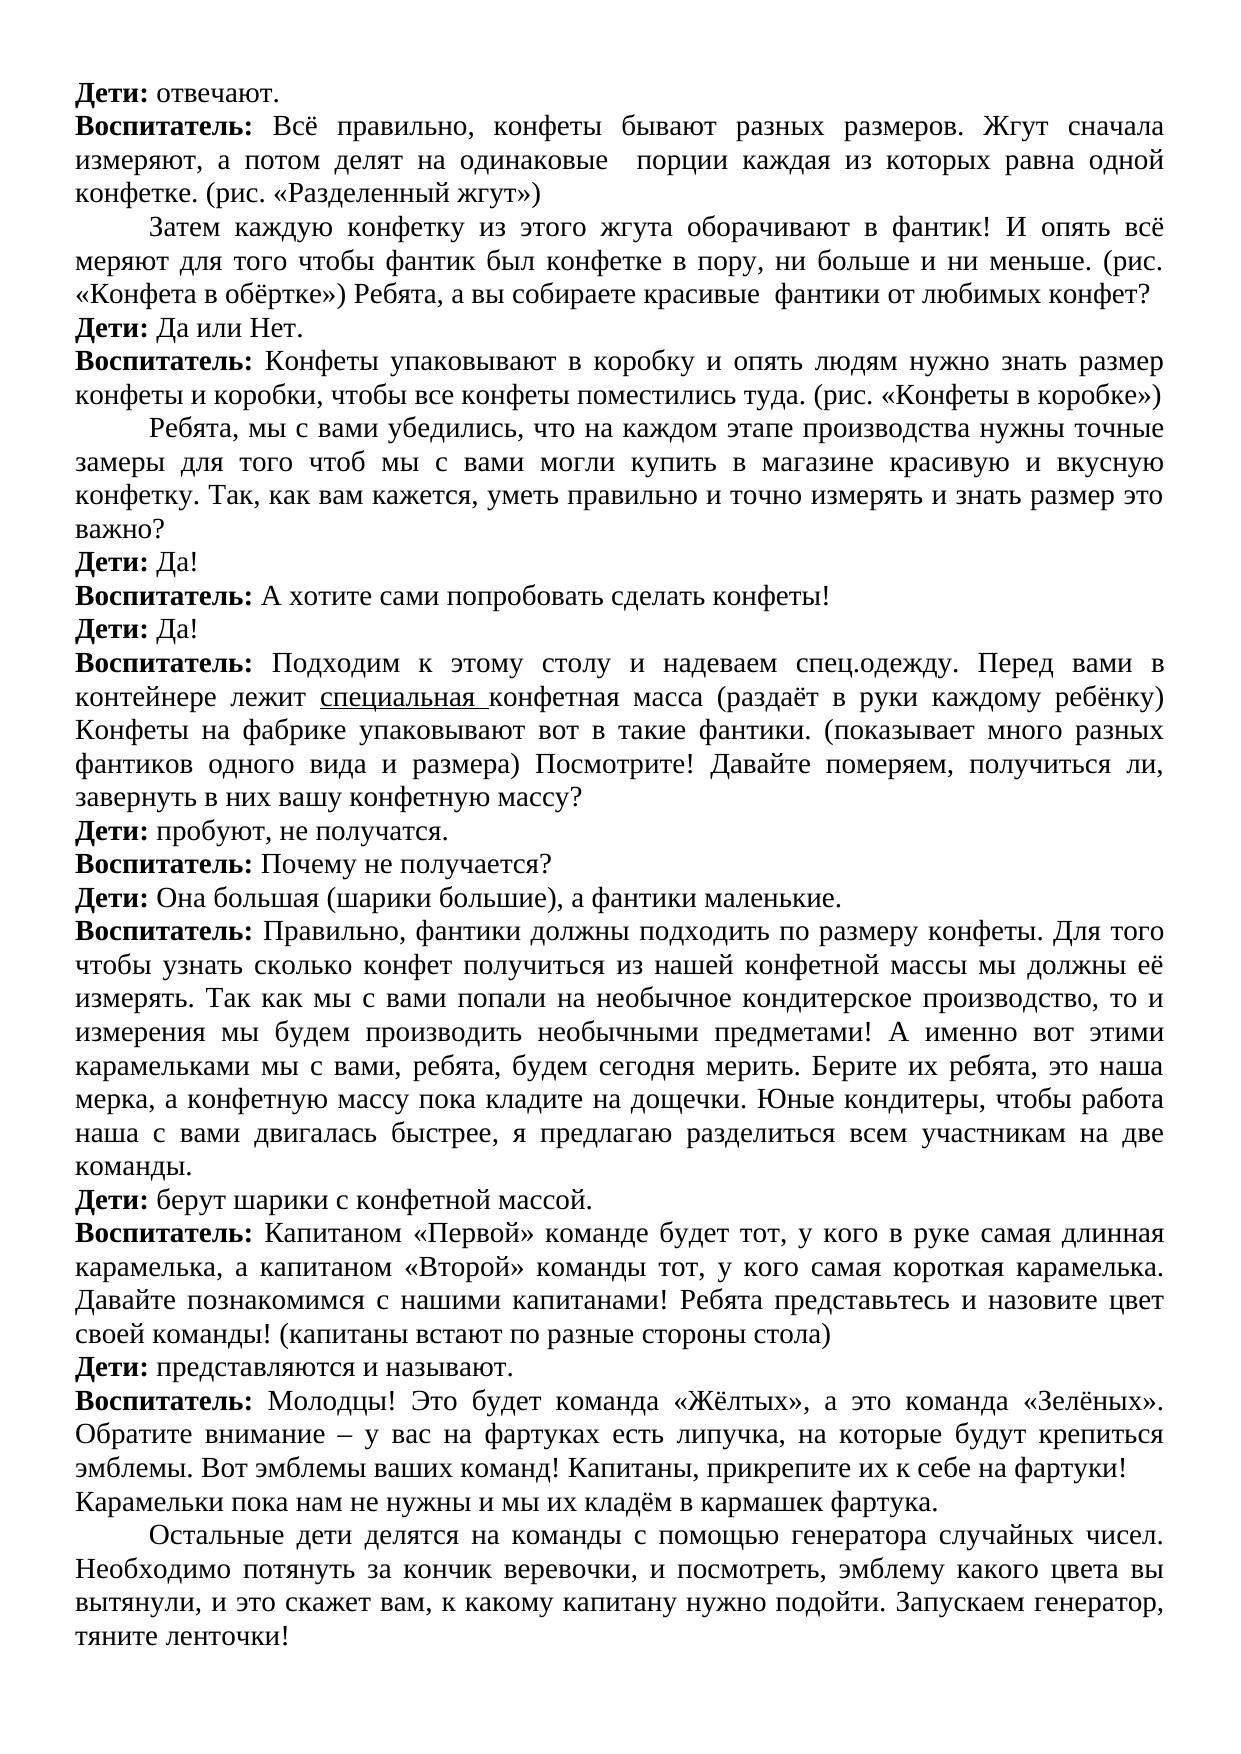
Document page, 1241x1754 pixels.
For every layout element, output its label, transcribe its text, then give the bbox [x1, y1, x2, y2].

text Воспитатель: Всё правильно, конфеты бывают разных размеров. Жгут сначала измеряют, а потом делят на одинаковые порции каждая из которых равна одной конфетке. (рис. «Разделенный жгут») [75, 108, 1165, 209]
text Затем каждую конфетку из этого жгута оборачивают в фантик! И опять всё меряют для того чтобы фантик был конфетке в пору, ни больше и ни меньше. (рис. «Конфета в обёртке») Ребята, а вы собираете красивые фантики от любимых конфет? [75, 209, 1165, 310]
text Воспитатель: Подходим к этому столу и надеваем спец.одежду. Перед вами в контейнере лежит специальная конфетная масса (раздаёт в руки каждому ребёнку) Конфеты на фабрике упаковывают вот в такие фантики. (показывает много разных фантиков одного вида и размера) Посмотрите! Давайте померяем, получиться ли, завернуть в них вашу конфетную массу? [75, 645, 1165, 813]
text Воспитатель: Капитаном «Первой» команде будет тот, у кого в руке самая длинная карамелька, а капитаном «Второй» команды тот, у кого самая короткая карамелька. Давайте познакомимся с нашими капитанами! Ребята представьтесь и назовите цвет своей команды! (капитаны встают по разные стороны стола) [75, 1215, 1165, 1349]
text Остальные дети делятся на команды с помощью генератора случайных чисел. Необходимо потянуть за кончик веревочки, и посмотреть, эмблему какого цвета вы вытянули, и это скажет вам, к какому капитану нужно подойти. Запускаем генератор, тяните ленточки! [75, 1517, 1165, 1651]
text Воспитатель: Молодцы! Это будет команда «Жёлтых», а это команда «Зелёных». Обратите внимание – у вас на фартуках есть липучка, на которые будут крепиться эмблемы. Вот эмблемы ваших команд! Капитаны, прикрепите их к себе на фартуки! [75, 1383, 1165, 1484]
text Дети: Да или Нет. [75, 310, 1165, 343]
text Воспитатель: Конфеты упаковывают в коробку и опять людям нужно знать размер конфеты и коробки, чтобы все конфеты поместились туда. (рис. «Конфеты в коробке») [75, 343, 1165, 410]
text Дети: Она большая (шарики большие), а фантики маленькие. [75, 880, 1165, 913]
text Воспитатель: Почему не получается? [75, 846, 1165, 880]
text Воспитатель: Правильно, фантики должны подходить по размеру конфеты. Для того чтобы узнать сколько конфет получиться из нашей конфетной массы мы должны её измерять. Так как мы с вами попали на необычное кондитерское производство, то и измерения мы будем производить необычными предметами! А именно вот этими карамельками мы с вами, ребята, будем сегодня мерить. Берите их ребята, это наша мерка, а конфетную массу пока кладите на дощечки. Юные кондитеры, чтобы работа наша с вами двигалась быстрее, я предлагаю разделиться всем участникам на две команды. [75, 913, 1165, 1182]
text Ребята, мы с вами убедились, что на каждом этапе производства нужны точные замеры для того чтоб мы с вами могли купить в магазине красивую и вкусную конфетку. Так, как вам кажется, уметь правильно и точно измерять и знать размер это важно? [75, 410, 1165, 544]
text Дети: берут шарики с конфетной массой. [75, 1182, 1165, 1215]
text Дети: отвечают. [75, 75, 1165, 108]
text Дети: Да! [75, 544, 1165, 578]
text Дети: Да! [75, 612, 1165, 645]
text Дети: представляются и называют. [75, 1349, 1165, 1383]
text Воспитатель: А хотите сами попробовать сделать конфеты! [75, 578, 1165, 612]
text Дети: пробуют, не получатся. [75, 813, 1165, 846]
text Карамельки пока нам не нужны и мы их кладём в кармашек фартука. [75, 1484, 1165, 1517]
